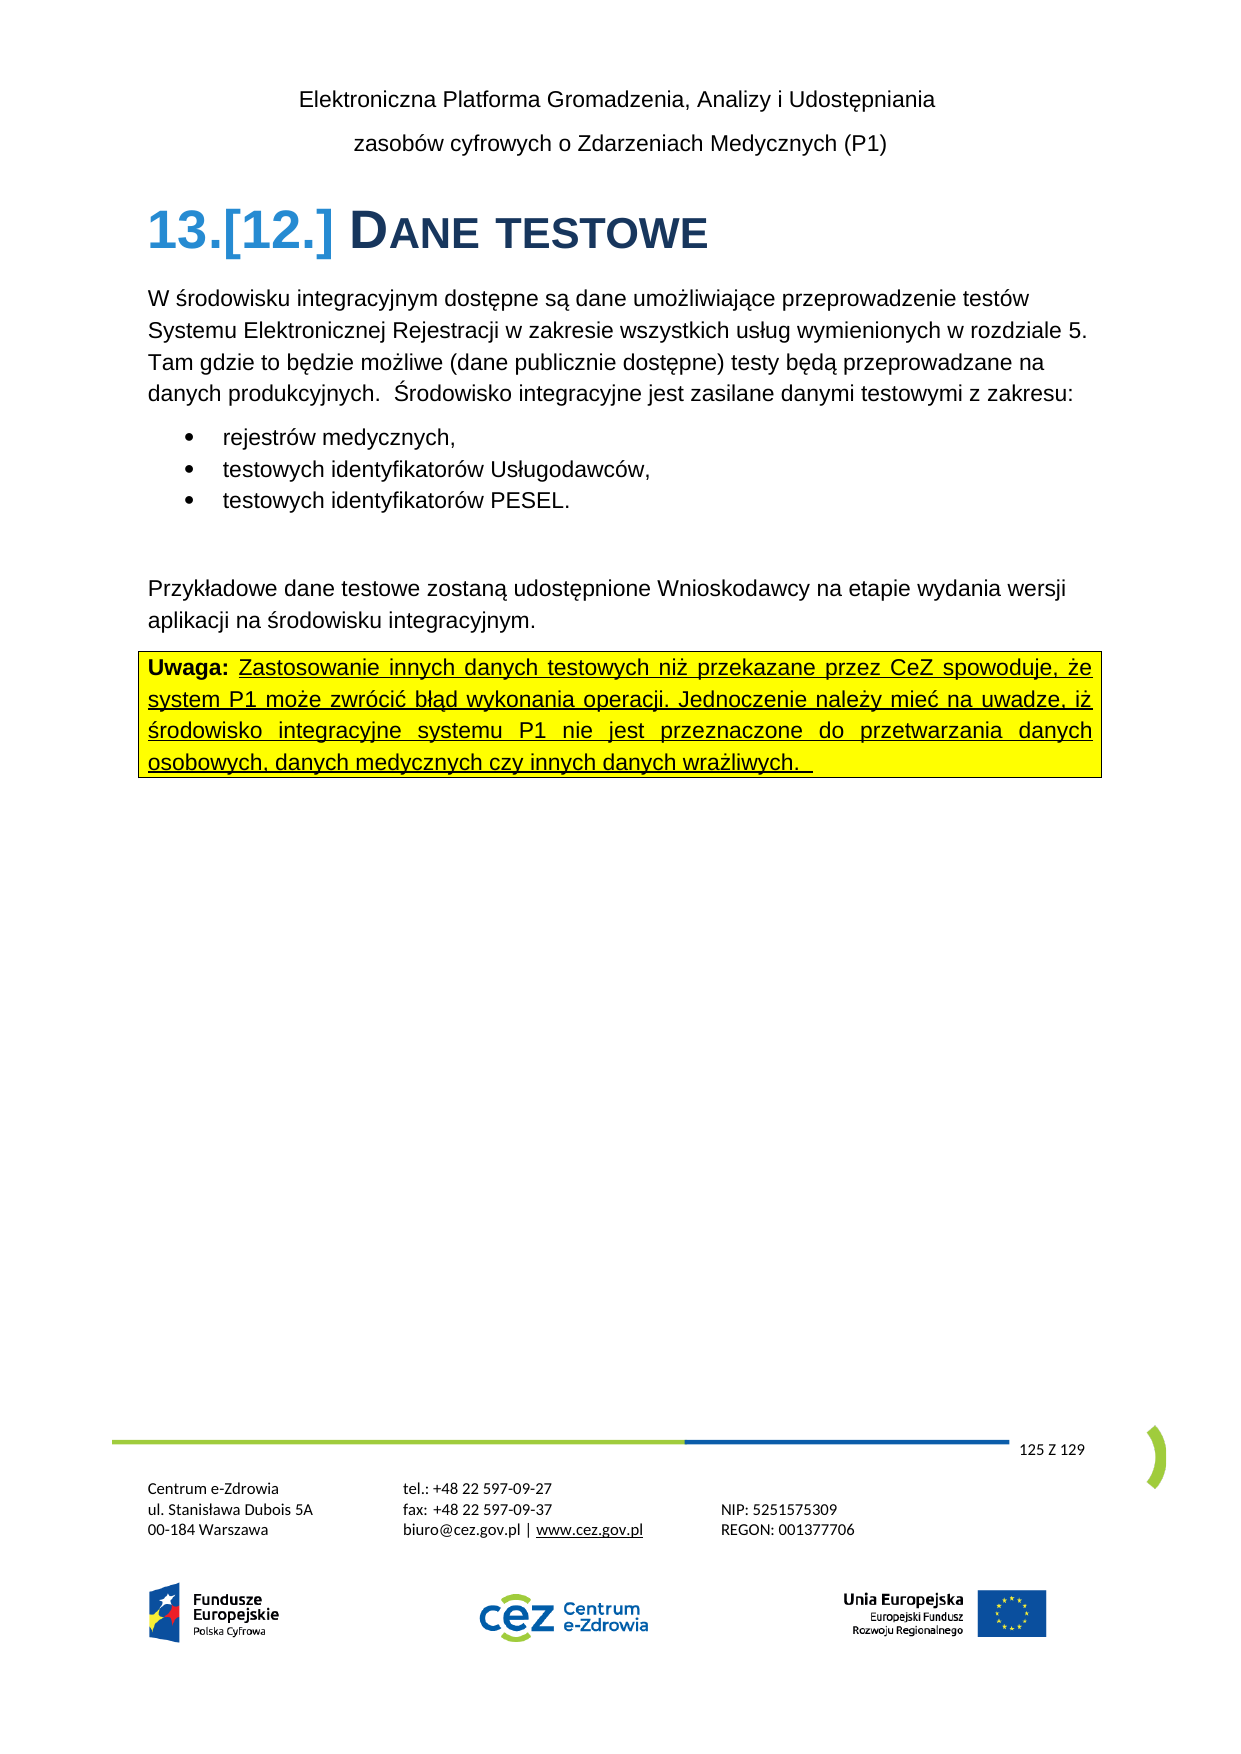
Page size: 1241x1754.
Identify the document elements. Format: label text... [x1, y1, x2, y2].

picture [477, 1594, 649, 1642]
list testowych identyfikatorów Usługodawców, [185, 456, 1093, 482]
list testowych identyfikatorów PESEL. [185, 487, 1093, 513]
text Przykładowe dane testowe zostaną udostępnione Wnioskodawcy na etapie wydania wersji aplikacji na środowisku integracyjnym. [148, 575, 1093, 633]
text W środowisku integracyjnym dostępne są dane umożliwiające przeprowadzenie testów Systemu Elektronicznej Rejestracji w zakresie wszystkich usług wymienionych w rozdziale 5. Tam gdzie to będzie możliwe (dane publicznie dostępne) testy będą przeprowadzane na danych produkcyjnych. Środowisko integracyjne jest zasilane danymi testowymi z zakresu: [148, 285, 1093, 406]
list rejestrów medycznych, [185, 424, 1093, 450]
text Uwaga: Zastosowanie innych danych testowych niż przekazane przez CeZ spowoduje, że system P1 może zwrócić błąd wykonania operacji. Jednoczenie należy mieć na uwadze, iż środowisko integracyjne systemu P1 nie jest przeznaczone do przetwarzania danych osobowych, danych medycznych czy innych danych wrażliwych. [139, 652, 1101, 777]
picture [142, 1580, 285, 1645]
subtitle Dane testowe [148, 198, 1093, 260]
picture [835, 1588, 1055, 1638]
picture [1146, 1425, 1167, 1489]
